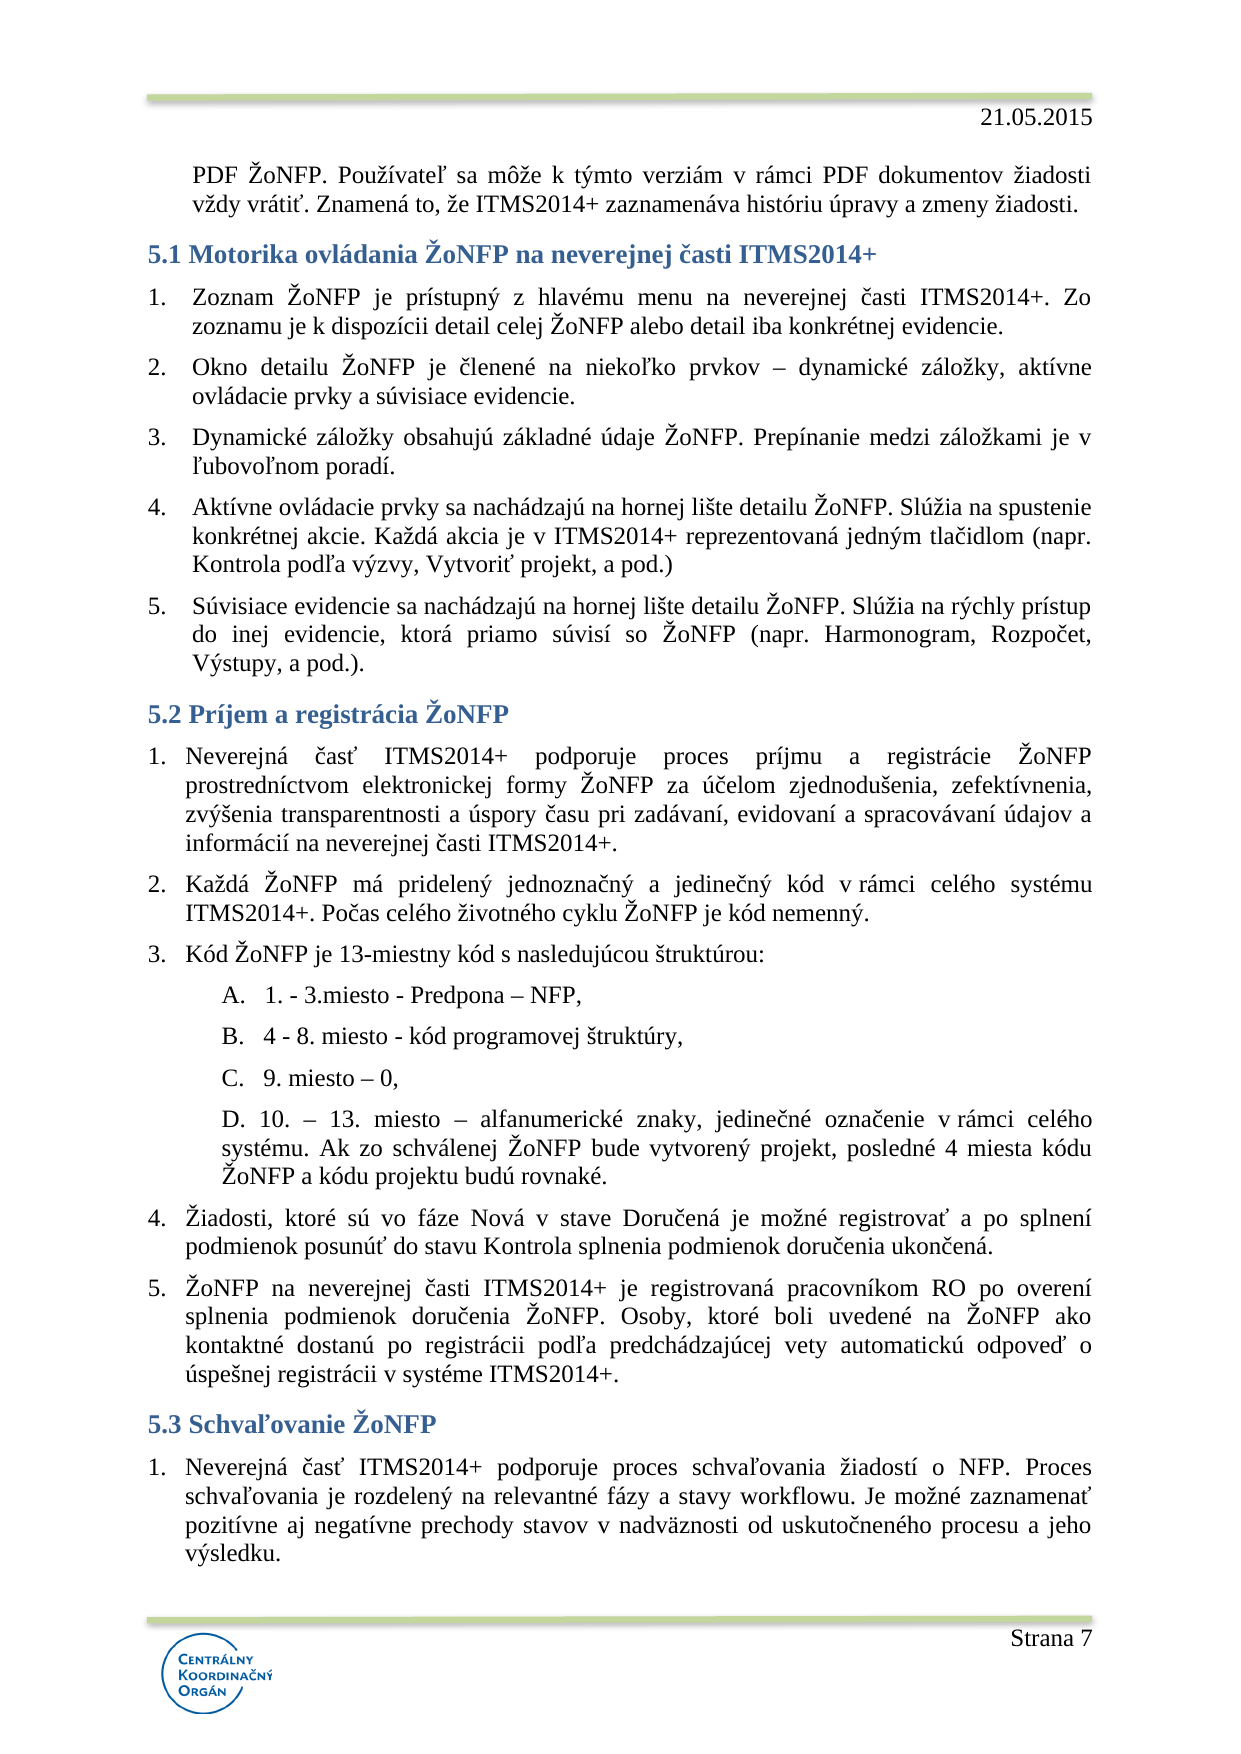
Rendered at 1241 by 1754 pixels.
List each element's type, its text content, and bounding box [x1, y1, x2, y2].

text 5.3 Schvaľovanie ŽoNFP [148, 1408, 1093, 1440]
list C. 9. miesto – 0, [185, 1063, 1093, 1091]
list Neverejná časť ITMS2014+ podporuje proces schvaľovania žiadostí o NFP. Proces schvaľovania je rozdelený na relevantné fázy a stavy workflowu. Je možné zaznamenať pozitívne aj negatívne prechody stavov v nadväznosti od uskutočneného procesu a jeho výsledku. [148, 1452, 1093, 1567]
list Dynamické záložky obsahujú základné údaje ŽoNFP. Prepínanie medzi záložkami je v ľubovoľnom poradí. [148, 422, 1093, 479]
list Žiadosti, ktoré sú vo fáze Nová v stave Doručená je možné registrovať a po splnení podmienok posunúť do stavu Kontrola splnenia podmienok doručenia ukončená. [148, 1203, 1093, 1260]
list B. 4 - 8. miesto - kód programovej štruktúry, [185, 1021, 1093, 1050]
list Každá ŽoNFP má pridelený jednoznačný a jedinečný kód v rámci celého systému ITMS2014+. Počas celého životného cyklu ŽoNFP je kód nemenný. [148, 869, 1093, 926]
list D. 10. – 13. miesto – alfanumerické znaky, jedinečné označenie v rámci celého systému. Ak zo schválenej ŽoNFP bude vytvorený projekt, posledné 4 miesta kódu ŽoNFP a kódu projektu budú rovnaké. [221, 1104, 1093, 1190]
list Súvisiace evidencie sa nachádzajú na hornej lište detailu ŽoNFP. Slúžia na rýchly prístup do inej evidencie, ktorá priamo súvisí so ŽoNFP (napr. Harmonogram, Rozpočet, Výstupy, a pod.). [148, 591, 1093, 677]
text A. 1. - 3.miesto - Predpona – NFP, [221, 980, 1093, 1009]
text 5.1 Motorika ovládania ŽoNFP na neverejnej časti ITMS2014+ [148, 238, 1093, 269]
list Zoznam ŽoNFP je prístupný z hlavému menu na neverejnej časti ITMS2014+. Zo zoznamu je k dispozícii detail celej ŽoNFP alebo detail iba konkrétnej evidencie. [148, 282, 1093, 339]
list ŽoNFP na neverejnej časti ITMS2014+ je registrovaná pracovníkom RO po overení splnenia podmienok doručenia ŽoNFP. Osoby, ktoré boli uvedené na ŽoNFP ako kontaktné dostanú po registrácii podľa predchádzajúcej vety automatickú odpoveď o úspešnej registrácii v systéme ITMS2014+. [148, 1273, 1093, 1388]
list Okno detailu ŽoNFP je členené na niekoľko prvkov – dynamické záložky, aktívne ovládacie prvky a súvisiace evidencie. [148, 352, 1093, 409]
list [148, 160, 1093, 217]
picture [159, 1631, 272, 1713]
list Neverejná časť ITMS2014+ podporuje proces príjmu a registrácie ŽoNFP prostredníctvom elektronickej formy ŽoNFP za účelom zjednodušenia, zefektívnenia, zvýšenia transparentnosti a úspory času pri zadávaní, evidovaní a spracovávaní údajov a informácií na neverejnej časti ITMS2014+. [148, 741, 1093, 856]
text 5.2 Príjem a registrácia ŽoNFP [148, 698, 1093, 729]
list Aktívne ovládacie prvky sa nachádzajú na hornej lište detailu ŽoNFP. Slúžia na spustenie konkrétnej akcie. Každá akcia je v ITMS2014+ reprezentovaná jedným tlačidlom (napr. Kontrola podľa výzvy, Vytvoriť projekt, a pod.) [148, 492, 1093, 578]
list Kód ŽoNFP je 13-miestny kód s nasledujúcou štruktúrou: [148, 939, 1093, 968]
